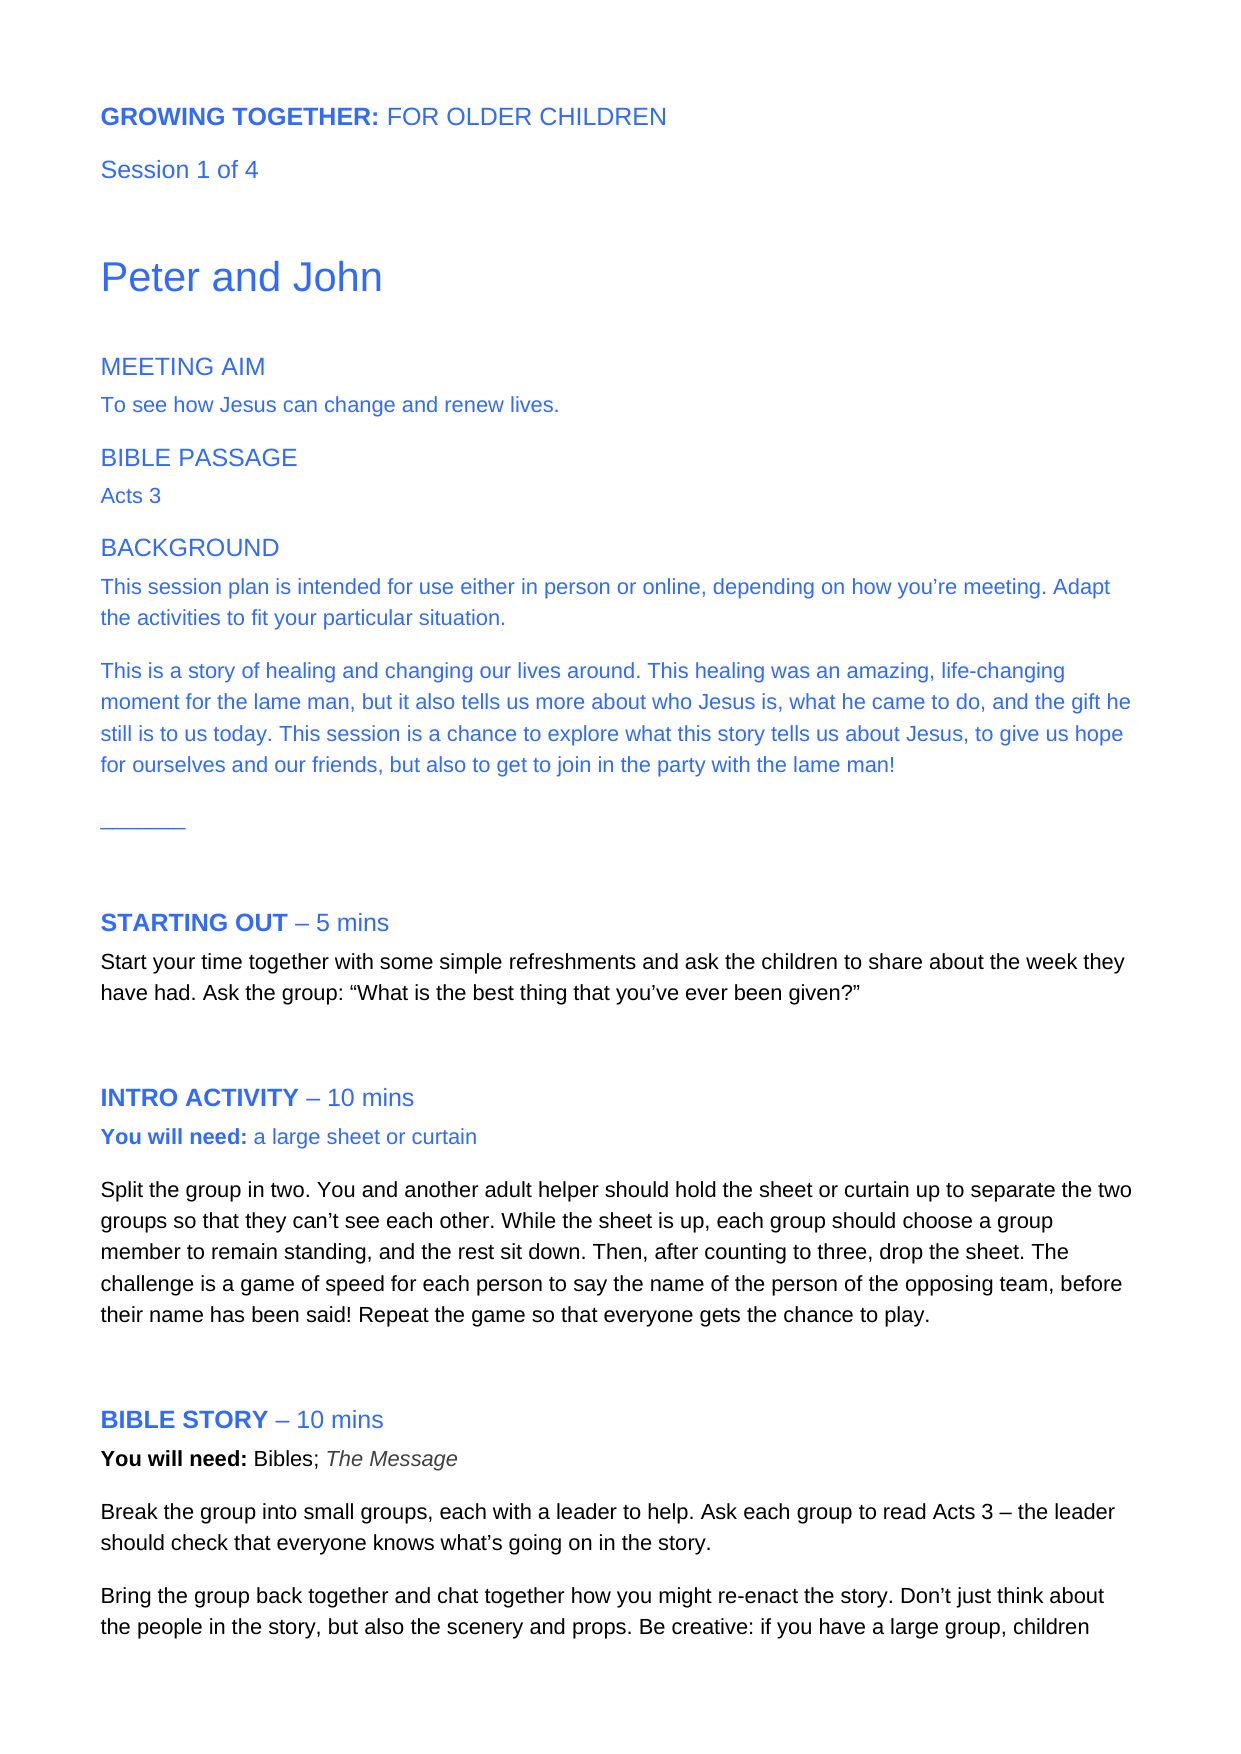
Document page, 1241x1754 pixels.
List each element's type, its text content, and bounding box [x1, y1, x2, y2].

text To see how Jesus can change and renew lives. [100, 388, 1140, 419]
subtitle BACKGROUND [100, 532, 1140, 563]
text GROWING TOGETHER: FOR OLDER CHILDREN [100, 100, 1140, 132]
text Acts 3 [100, 478, 1140, 510]
text Start your time together with some simple refreshments and ask the children to share about the week they have had. Ask the group: “What is the best thing that you’ve ever been given?” [100, 944, 1140, 1007]
text Break the group into small groups, each with a leader to help. Ask each group to read Acts 3 – the leader should check that everyone knows what’s going on in the story. [712, 1494, 1140, 1557]
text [100, 1578, 1140, 1641]
subtitle Peter and John [100, 266, 1140, 297]
subtitle INTRO ACTIVITY – 10 mins [100, 1082, 1140, 1113]
subtitle BIBLE PASSAGE [100, 441, 1140, 472]
subtitle MEETING AIM [100, 350, 1140, 382]
text You will need: a large sheet or curtain [100, 1119, 1140, 1150]
subtitle STARTING OUT – 5 mins [100, 907, 1140, 938]
text _______ [100, 800, 1140, 832]
text This session plan is intended for use either in person or online, depending on how you’re meeting. Adapt the activities to fit your particular situation. [100, 569, 1140, 632]
text This is a story of healing and changing our lives around. This healing was an amazing, life-changing moment for the lame man, but it also tells us more about who Jesus is, what he came to do, and the gift he still is to us today. This session is a chance to explore what this story tells us about Jesus, to give us hope for ourselves and our friends, but also to get to join in the party with the lame man! [100, 653, 1140, 778]
text Session 1 of 4 [100, 153, 1140, 185]
text You will need: Bibles; The Message [100, 1441, 1140, 1472]
subtitle BIBLE STORY – 10 mins [100, 1403, 1140, 1435]
text Split the group in two. You and another adult helper should hold the sheet or curtain up to separate the two groups so that they can’t see each other. While the sheet is up, each group should choose a group member to remain standing, and the rest sit down. Then, after counting to three, drop the sheet. The challenge is a game of speed for each person to say the name of the person of the opposing team, before their name has been said! Repeat the game so that everyone gets the chance to play. [100, 1172, 1140, 1328]
